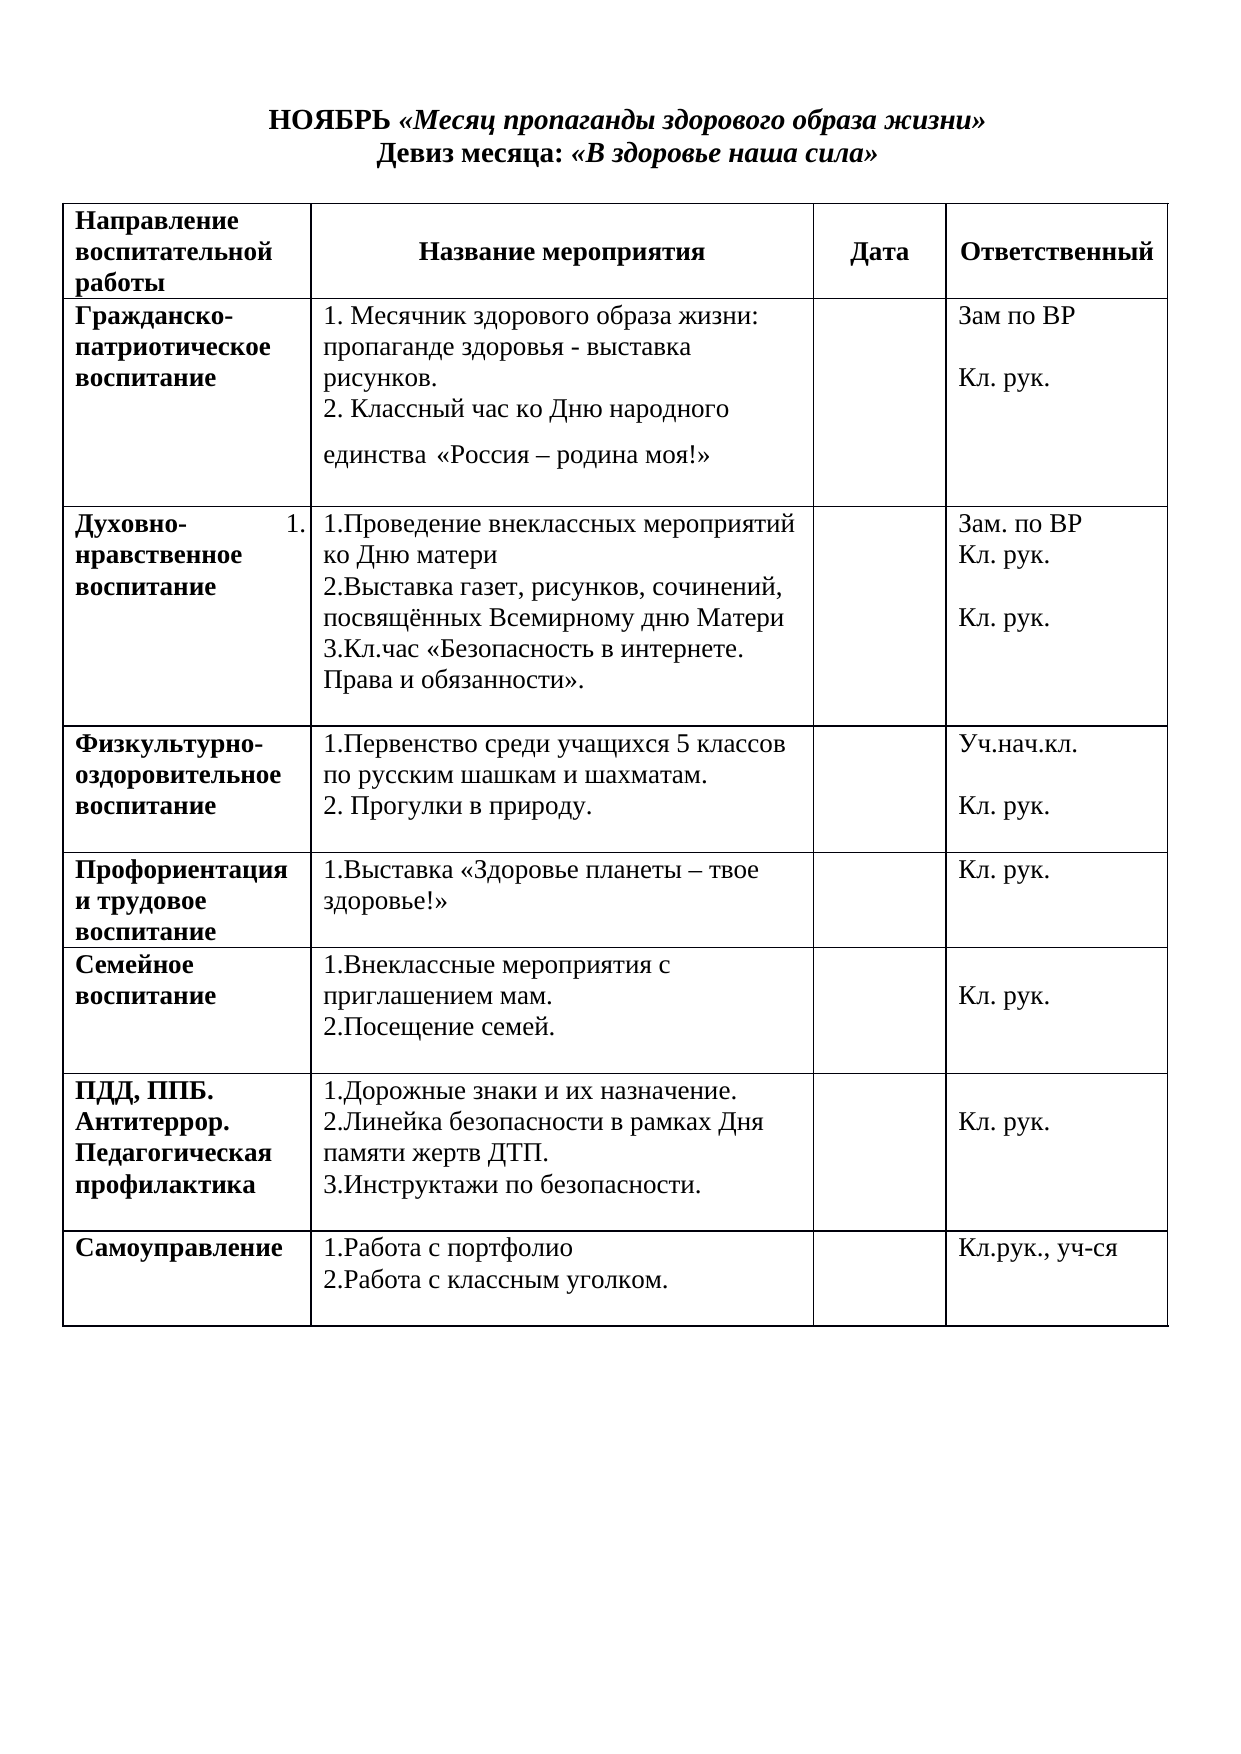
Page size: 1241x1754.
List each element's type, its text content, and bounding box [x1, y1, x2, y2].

table_cell Зам. по ВР Кл. рук. Кл. рук. [947, 507, 1167, 725]
table_cell 1.Выставка «Здоровье планеты – твое здоровье!» [312, 853, 813, 947]
text НОЯБРЬ «Месяц пропаганды здорового образа жизни» [74, 102, 1181, 135]
table_cell 1.Проведение внеклассных мероприятий ко Дню матери 2.Выставка газет, рисунков, сочинений, посвящённых Всемирному дню Матери 3.Кл.час «Безопасность в интернете. Права и обязанности». [312, 507, 813, 725]
table_cell 1. Месячник здорового образа жизни: пропаганде здоровья - выставка рисунков. 2. Классный час ко Дню народного единства «Россия – родина моя!» [312, 299, 813, 506]
table_cell [814, 1232, 945, 1325]
table_header Направление воспитательной работы [64, 204, 310, 297]
table_cell [814, 507, 945, 725]
table_cell Кл. рук. [947, 1074, 1167, 1230]
table_cell [814, 299, 945, 506]
table_cell 1.Внеклассные мероприятия с приглашением мам. 2.Посещение семей. [312, 948, 813, 1073]
table_cell [814, 853, 945, 947]
table_cell Самоуправление [64, 1232, 310, 1325]
table_cell [814, 948, 945, 1073]
table_cell ПДД, ППБ. Антитеррор. Педагогическая профилактика [64, 1074, 310, 1230]
table_cell Зам по ВР Кл. рук. [947, 299, 1167, 506]
table_cell Профориентация и трудовое воспитание [64, 853, 310, 947]
table_cell Кл. рук. [947, 948, 1167, 1073]
table_cell 1.Первенство среди учащихся 5 классов по русским шашкам и шахматам. 2. Прогулки в природу. [312, 727, 813, 852]
table_cell [814, 727, 945, 852]
table_cell Гражданско-патриотическое воспитание [64, 299, 310, 506]
table_cell Физкультурно-оздоровительное воспитание [64, 727, 310, 852]
table_header Название мероприятия [312, 204, 813, 297]
table_cell 1.Дорожные знаки и их назначение. 2.Линейка безопасности в рамках Дня памяти жертв ДТП. 3.Инструктажи по безопасности. [312, 1074, 813, 1230]
table_header Ответственный [947, 204, 1167, 297]
table_header Дата [814, 204, 945, 297]
table_cell Уч.нач.кл. Кл. рук. [947, 727, 1167, 852]
table_cell 1.Работа с портфолио 2.Работа с классным уголком. [312, 1232, 813, 1325]
table_cell [814, 1074, 945, 1230]
table_cell Духовно-нравственное воспитание [64, 507, 310, 725]
table_cell Кл. рук. [947, 853, 1167, 947]
text Девиз месяца: «В здоровье наша сила» [74, 135, 1181, 169]
table_cell Кл.рук., уч-ся [947, 1232, 1167, 1325]
table_cell Семейное воспитание [64, 948, 310, 1073]
